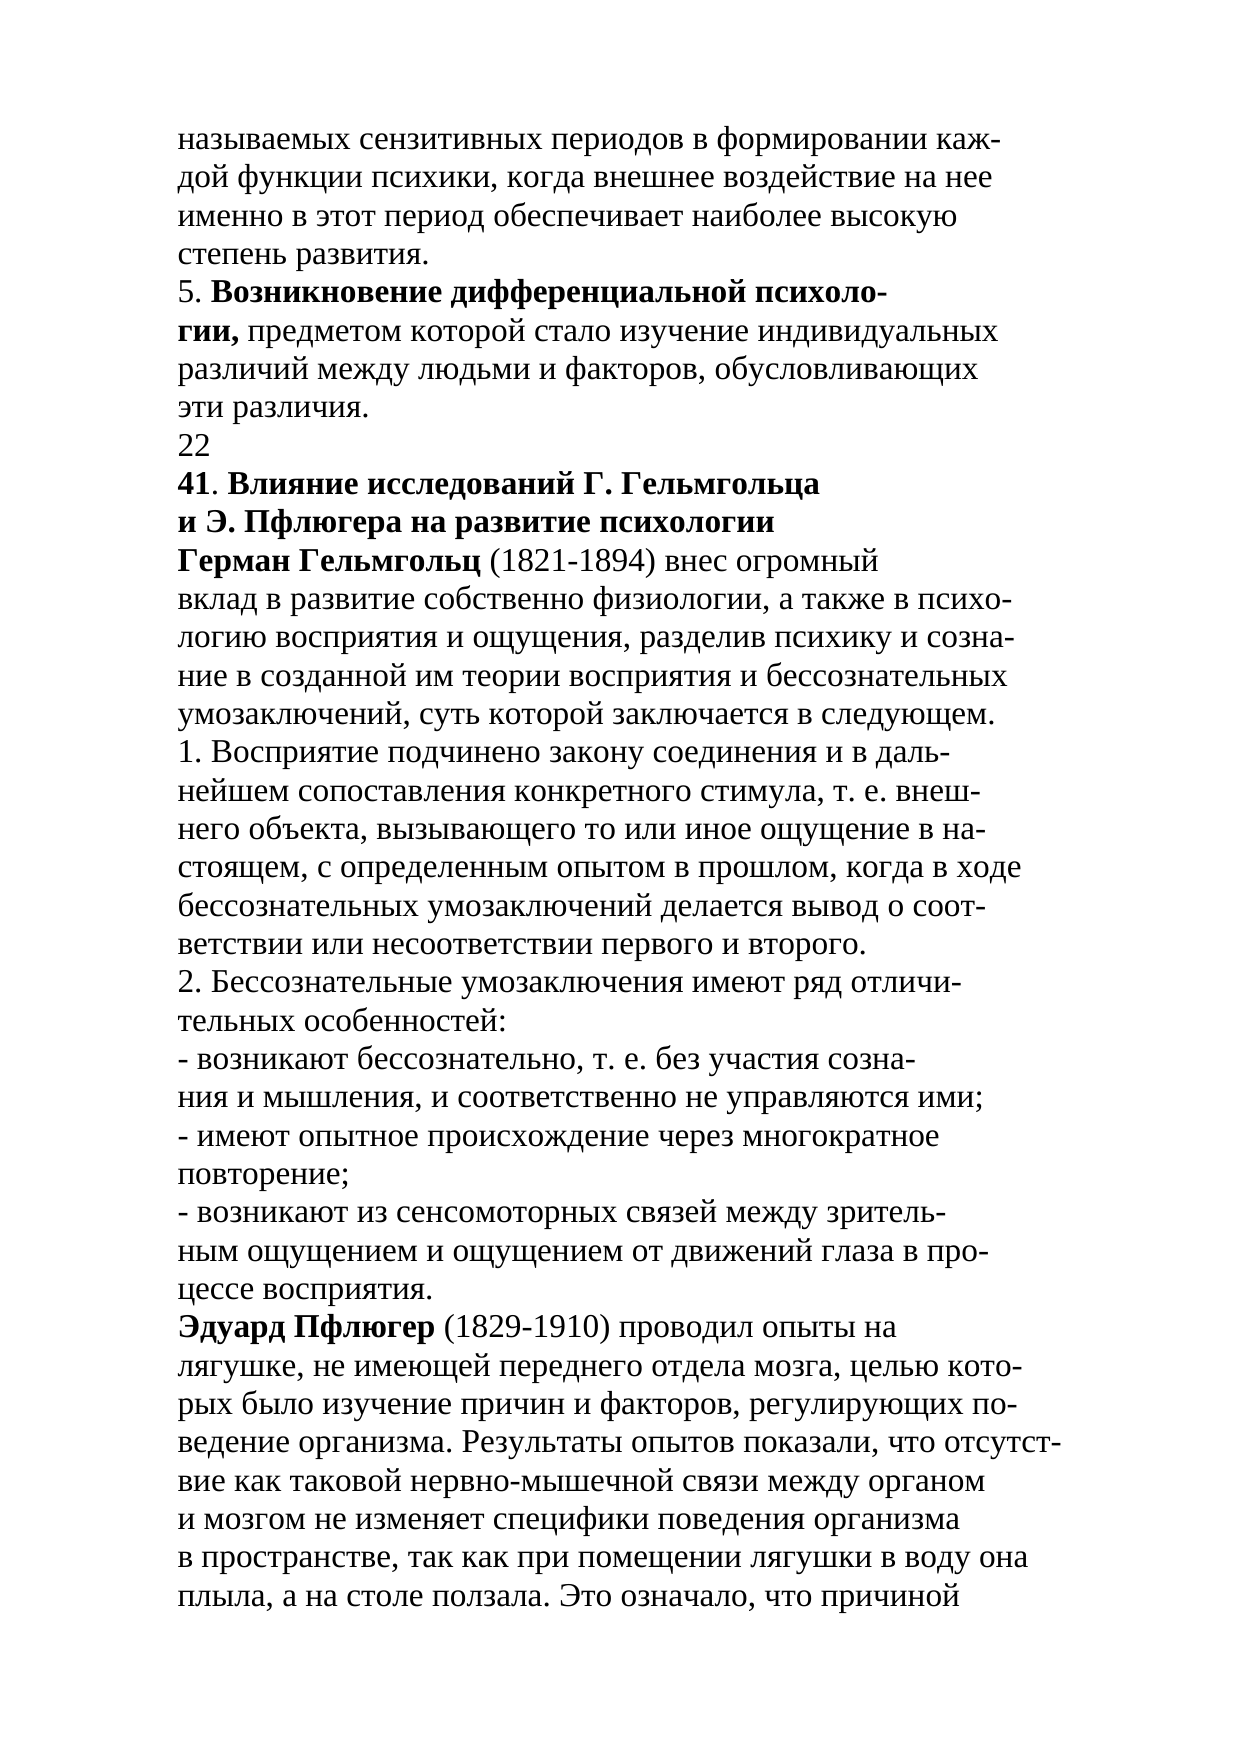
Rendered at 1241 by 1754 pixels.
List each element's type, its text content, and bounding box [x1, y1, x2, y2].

text Эдуард Пфлюгер (1829-1910) проводил опыты на [177, 1306, 1152, 1345]
text Герман Гельмгольц (1821-1894) внес огромный [177, 540, 1152, 578]
text повторение; [177, 1153, 1152, 1191]
text логию восприятия и ощущения, разделив психику и созна- [177, 616, 1152, 655]
text рых было изучение причин и факторов, регулирующих по- [177, 1383, 1152, 1421]
text - имеют опытное происхождение через многократное [177, 1115, 1152, 1153]
text него объекта, вызывающего то или иное ощущение в на- [177, 808, 1152, 846]
text плыла, а на столе ползала. Это означало, что причиной [177, 1575, 1152, 1613]
text эти различия. [177, 386, 1152, 425]
text 22 [177, 425, 1152, 463]
text различий между людьми и факторов, обусловливающих [177, 348, 1152, 386]
text ветствии или несоответствии первого и второго. [177, 923, 1152, 961]
text называемых сензитивных периодов в формировании каж- [177, 118, 1152, 156]
text и мозгом не изменяет специфики поведения организма [177, 1498, 1152, 1536]
text 5. Возникновение дифференциальной психоло- [177, 271, 1152, 310]
text дой функции психики, когда внешнее воздействие на нее [177, 156, 1152, 195]
text - возникают из сенсомоторных связей между зритель- [177, 1191, 1152, 1230]
text нейшем сопоставления конкретного стимула, т. е. внеш- [177, 770, 1152, 808]
text ным ощущением и ощущением от движений глаза в про- [177, 1230, 1152, 1268]
text 41. Влияние исследований Г. Гельмгольца [177, 463, 1152, 501]
text 1. Восприятие подчинено закону соединения и в даль- [177, 731, 1152, 770]
text стоящем, с определенным опытом в прошлом, когда в ходе [177, 846, 1152, 885]
text и Э. Пфлюгера на развитие психологии [177, 501, 1152, 540]
text лягушке, не имеющей переднего отдела мозга, целью кото- [177, 1345, 1152, 1383]
text ние в созданной им теории восприятия и бессознательных [177, 655, 1152, 693]
text гии, предметом которой стало изучение индивидуальных [177, 310, 1152, 348]
text ния и мышления, и соответственно не управляются ими; [177, 1076, 1152, 1115]
text тельных особенностей: [177, 1000, 1152, 1038]
text умозаключений, суть которой заключается в следующем. [177, 693, 1152, 731]
text вклад в развитие собственно физиологии, а также в психо- [177, 578, 1152, 616]
text - возникают бессознательно, т. е. без участия созна- [177, 1038, 1152, 1076]
text ведение организма. Результаты опытов показали, что отсутст- [177, 1421, 1152, 1460]
text бессознательных умозаключений делается вывод о соот- [177, 885, 1152, 923]
text 2. Бессознательные умозаключения имеют ряд отличи- [177, 961, 1152, 1000]
text в пространстве, так как при помещении лягушки в воду она [177, 1536, 1152, 1575]
text вие как таковой нервно-мышечной связи между органом [177, 1460, 1152, 1498]
text цессе восприятия. [177, 1268, 1152, 1306]
text именно в этот период обеспечивает наиболее высокую [177, 195, 1152, 233]
text степень развития. [177, 233, 1152, 271]
